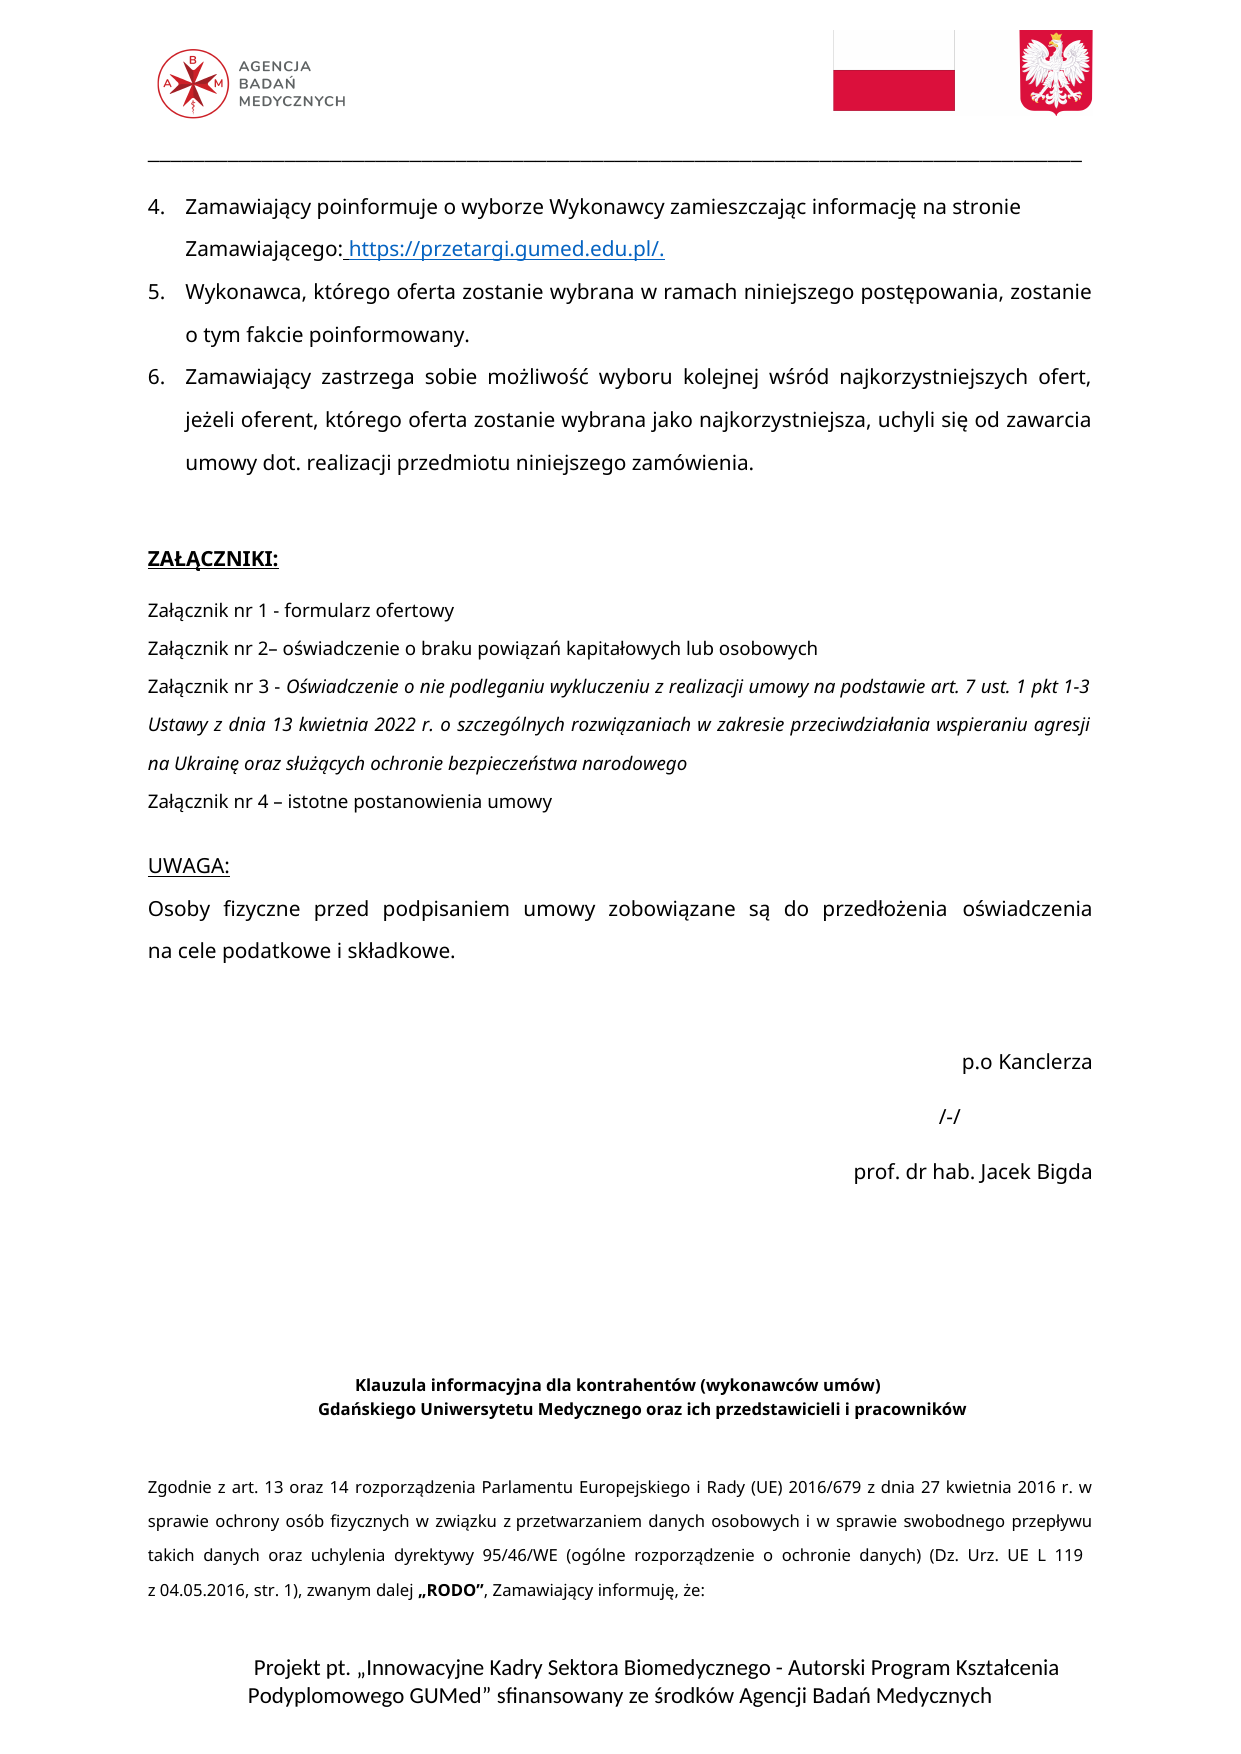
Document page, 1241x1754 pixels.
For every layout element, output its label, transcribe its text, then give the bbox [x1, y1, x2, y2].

text Klauzula informacyjna dla kontrahentów (wykonawców umów) Gdańskiego Uniwersytetu Medycznego oraz ich przedstawicieli i pracowników [148, 1373, 1093, 1420]
text Zgodnie z art. 13 oraz 14 rozporządzenia Parlamentu Europejskiego i Rady (UE) 2016/679 z dnia 27 kwietnia 2016 r. w sprawie ochrony osób fizycznych w związku z przetwarzaniem danych osobowych i w sprawie swobodnego przepływu takich danych oraz uchylenia dyrektywy 95/46/WE (ogólne rozporządzenie o ochronie danych) (Dz. Urz. UE L 119 z 04.05.2016, str. 1), zwanym dalej „RODO”, Zamawiający informuję, że: [148, 1476, 1093, 1601]
text /-/ [148, 1102, 1093, 1130]
text Osoby fizyczne przed podpisaniem umowy zobowiązane są do przedłożenia oświadczenia na cele podatkowe i składkowe. [148, 894, 1093, 965]
text Załącznik nr 2– oświadczenie o braku powiązań kapitałowych lub osobowych [148, 635, 1093, 661]
text prof. dr hab. Jacek Bigda [148, 1157, 1093, 1186]
text UWAGA: [148, 851, 1093, 880]
text Załącznik nr 3 - Oświadczenie o nie podleganiu wykluczeniu z realizacji umowy na podstawie art. 7 ust. 1 pkt 1-3 Ustawy z dnia 13 kwietnia 2022 r. o szczególnych rozwiązaniach w zakresie przeciwdziałania wspieraniu agresji na Ukrainę oraz służących ochronie bezpieczeństwa narodowego [148, 673, 1093, 776]
text Załącznik nr 1 - formularz ofertowy [148, 597, 1093, 623]
text Załącznik nr 4 – istotne postanowienia umowy [148, 788, 1093, 814]
list Wykonawca, którego oferta zostanie wybrana w ramach niniejszego postępowania, zostanie o tym fakcie poinformowany. [148, 277, 1093, 348]
list Zamawiający zastrzega sobie możliwość wyboru kolejnej wśród najkorzystniejszych ofert, jeżeli oferent, którego oferta zostanie wybrana jako najkorzystniejsza, uchyli się od zawarcia umowy dot. realizacji przedmiotu niniejszego zamówienia. [148, 362, 1093, 476]
list Zamawiający poinformuje o wyborze Wykonawcy zamieszczając informację na stronie Zamawiającego: https://przetargi.gumed.edu.pl/. [148, 192, 1093, 263]
picture [147, 29, 353, 138]
text ZAŁĄCZNIKI: [148, 544, 1093, 572]
picture [833, 30, 1093, 116]
text p.o Kanclerza [148, 1047, 1093, 1075]
